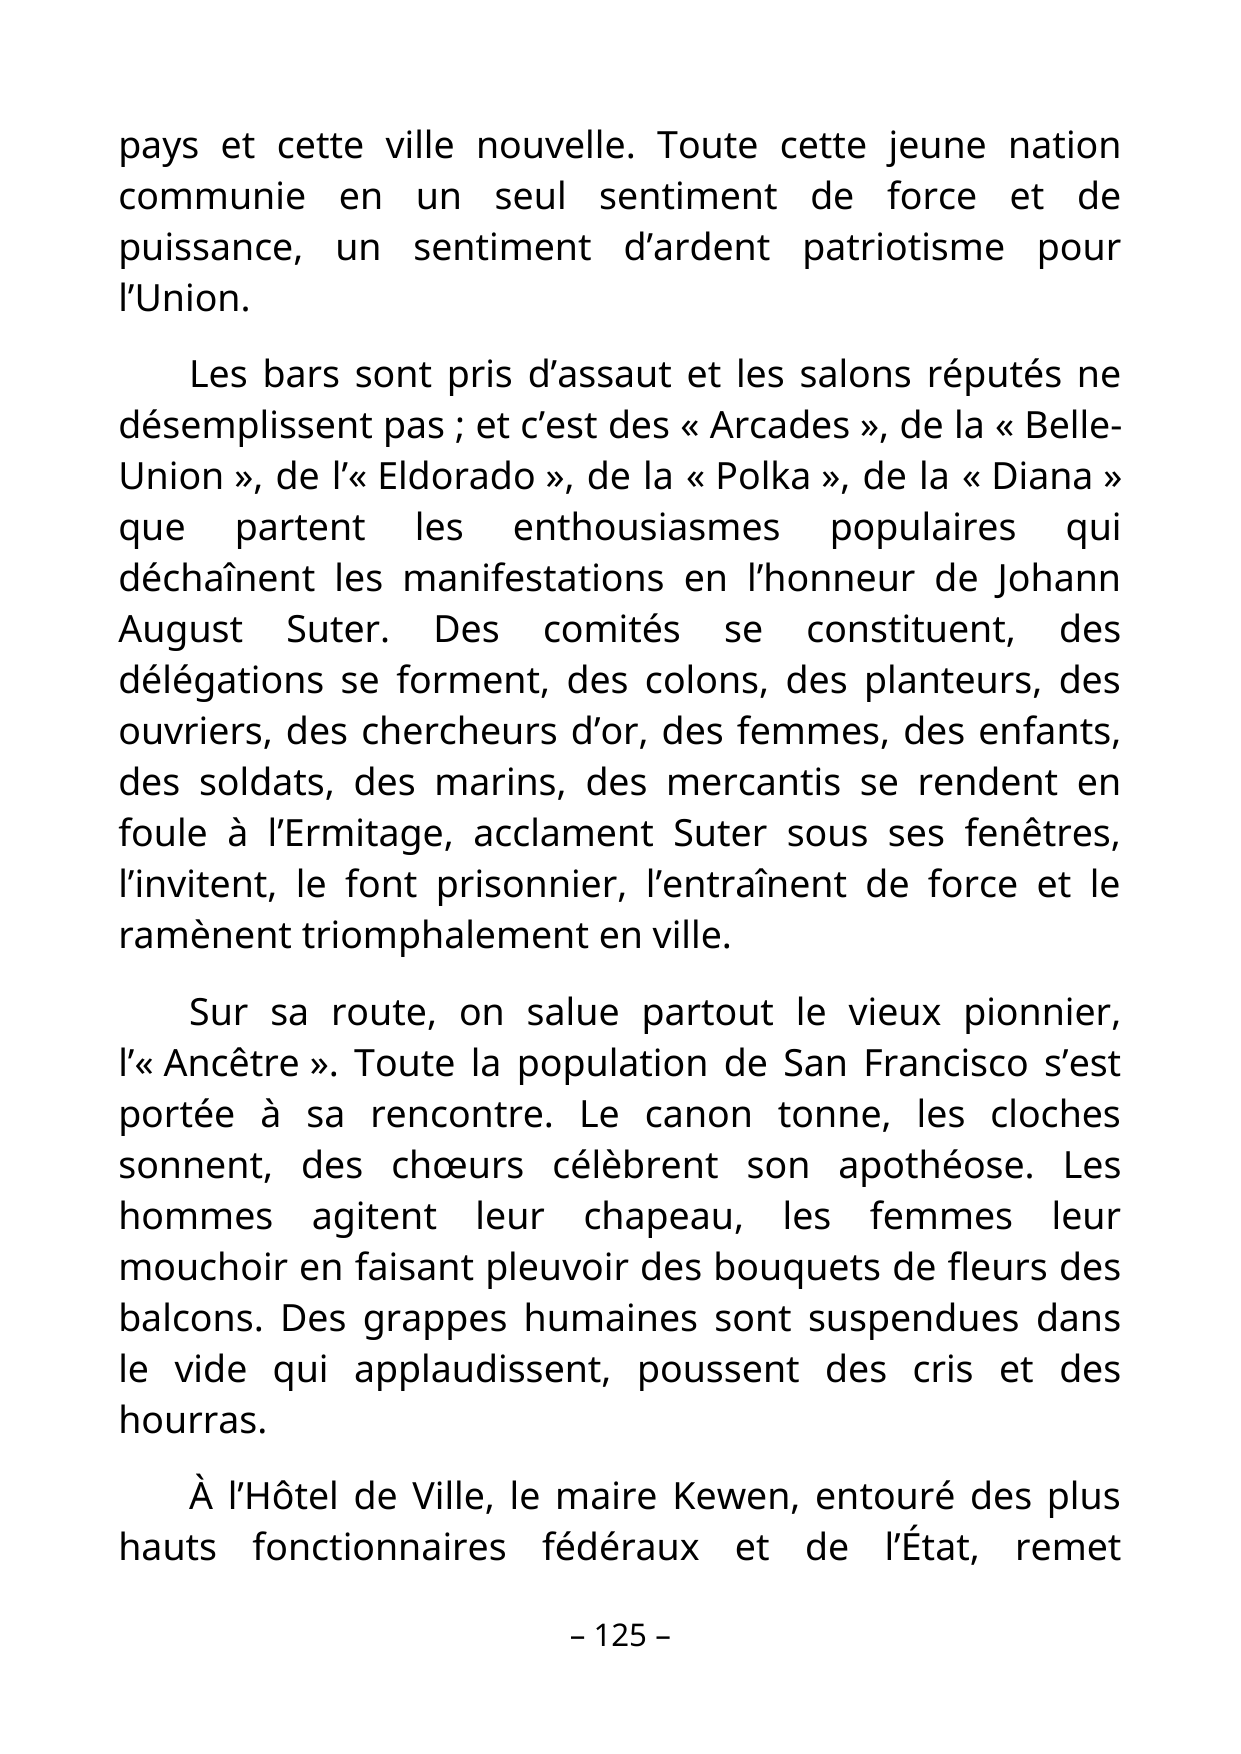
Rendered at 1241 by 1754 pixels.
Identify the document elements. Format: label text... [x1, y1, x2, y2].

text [118, 1469, 1122, 1571]
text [118, 118, 1122, 322]
text Les bars sont pris d’assaut et les salons réputés ne désemplissent pas ; et c’est des « Arcades », de la « Belle-Union », de l’« Eldorado », de la « Polka », de la « Diana » que partent les enthousiasmes populaires qui déchaînent les manifestations en l’honneur de Johann August Suter. Des comités se constituent, des délégations se forment, des colons, des planteurs, des ouvriers, des chercheurs d’or, des femmes, des enfants, des soldats, des marins, des mercantis se rendent en foule à l’Ermitage, acclament Suter sous ses fenêtres, l’invitent, le font prisonnier, l’entraînent de force et le ramènent triomphalement en ville. [118, 347, 1122, 960]
text Sur sa route, on salue partout le vieux pionnier, l’« Ancêtre ». Toute la population de San Francisco s’est portée à sa rencontre. Le canon tonne, les cloches sonnent, des chœurs célèbrent son apothéose. Les hommes agitent leur chapeau, les femmes leur mouchoir en faisant pleuvoir des bouquets de fleurs des balcons. Des grappes humaines sont suspendues dans le vide qui applaudissent, poussent des cris et des hourras. [118, 985, 1122, 1444]
